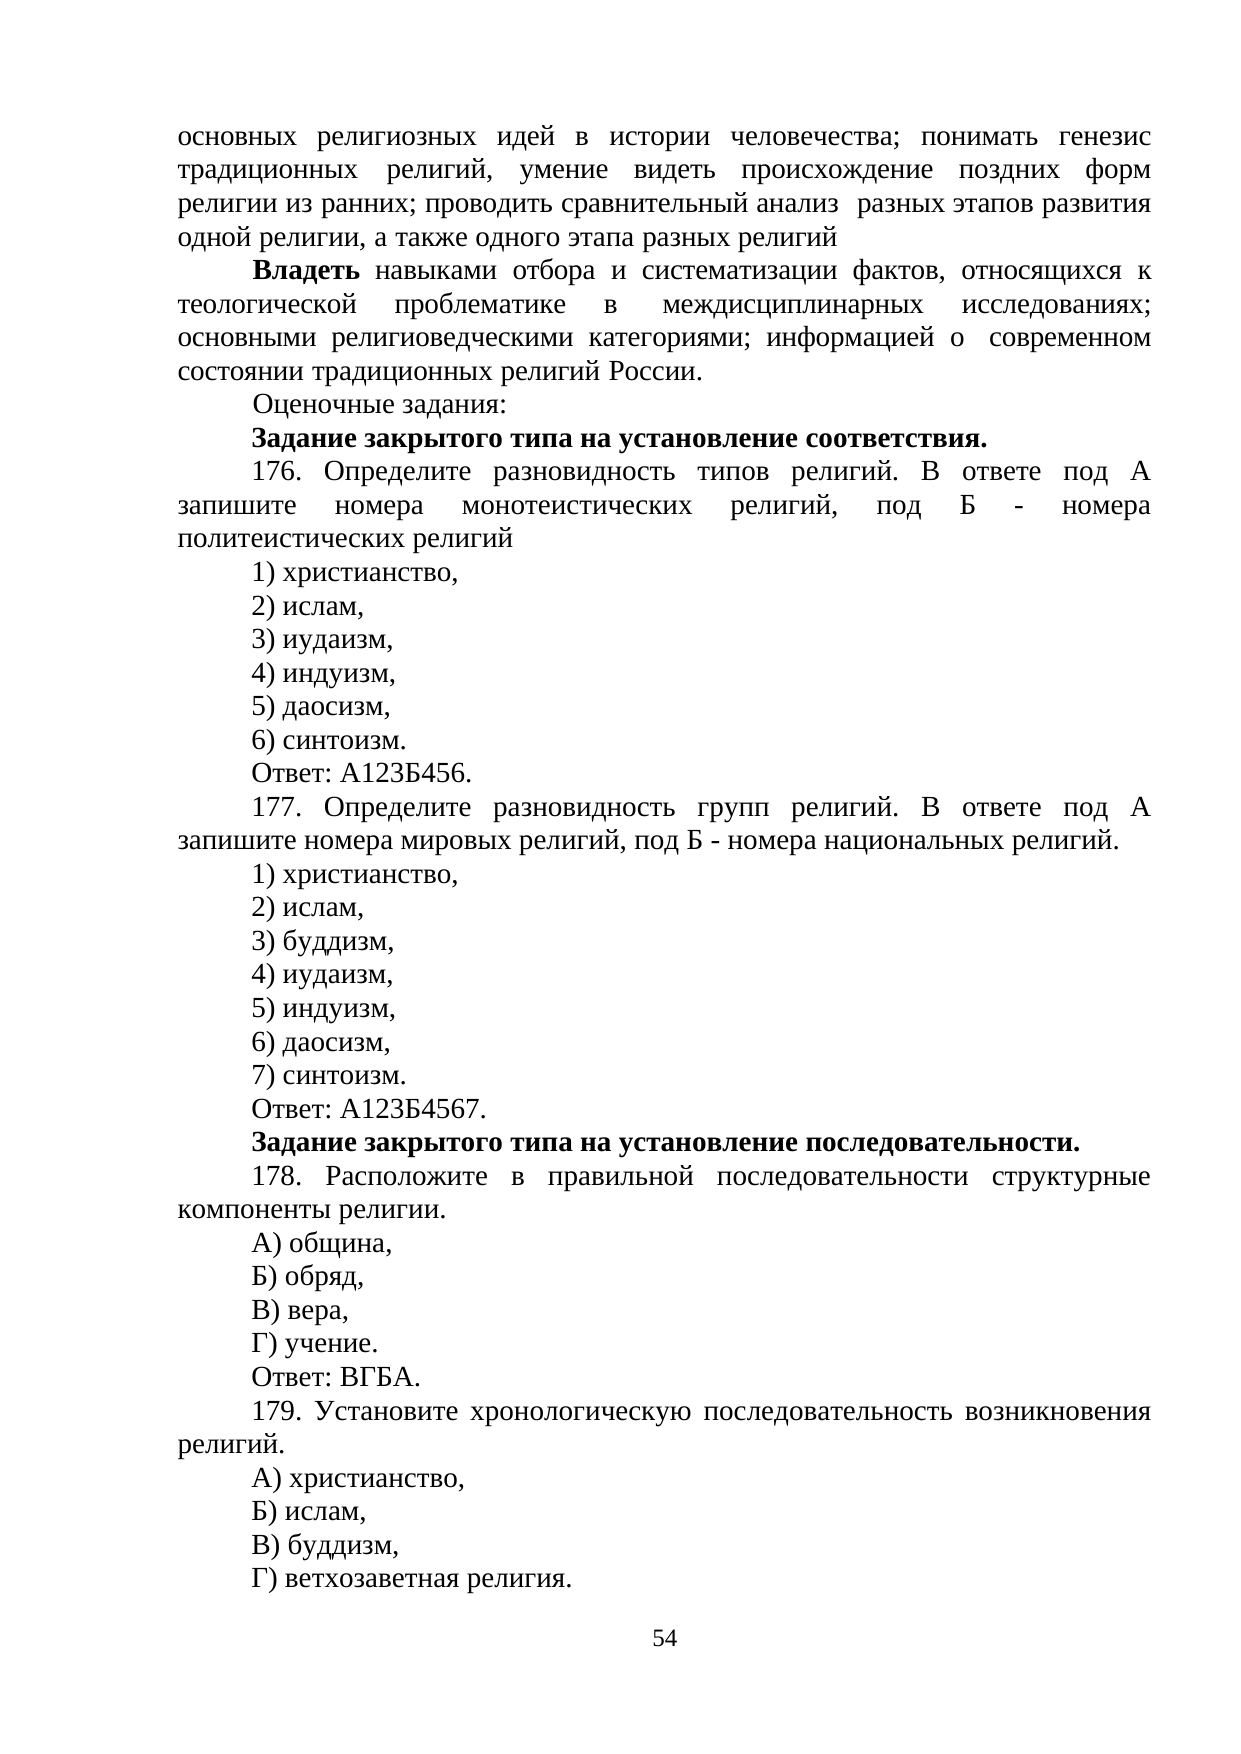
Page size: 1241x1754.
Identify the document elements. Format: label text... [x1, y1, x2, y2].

text 179. Установите хронологическую последовательность возникновения религий. [177, 1393, 1152, 1460]
text 3) иудаизм, [177, 621, 1152, 655]
text 4) иудаизм, [177, 957, 1152, 990]
text В) буддизм, [177, 1527, 1152, 1560]
text А) община, [177, 1225, 1152, 1258]
text Задание закрытого типа на установление соответствия. [177, 420, 1152, 453]
text Ответ: ВГБА. [177, 1359, 1152, 1393]
text Ответ: А123Б4567. [177, 1091, 1152, 1124]
text В) вера, [177, 1292, 1152, 1326]
text Г) ветхозаветная религия. [177, 1560, 1152, 1594]
text 2) ислам, [177, 889, 1152, 923]
text Ответ: А123Б456. [177, 755, 1152, 789]
text 178. Расположите в правильной последовательности структурные компоненты религии. [177, 1158, 1152, 1225]
text Г) учение. [177, 1326, 1152, 1359]
text 6) синтоизм. [177, 722, 1152, 755]
text Задание закрытого типа на установление последовательности. [177, 1124, 1152, 1158]
text 2) ислам, [177, 588, 1152, 621]
text Оценочные задания: [177, 386, 1152, 420]
text 1) христианство, [177, 554, 1152, 588]
text Б) ислам, [177, 1493, 1152, 1527]
text 7) синтоизм. [177, 1057, 1152, 1091]
text 176. Определите разновидность типов религий. В ответе под А запишите номера монотеистических религий, под Б - номера политеистических религий [177, 453, 1152, 554]
text 4) индуизм, [177, 655, 1152, 688]
text А) христианство, [177, 1460, 1152, 1493]
text 5) индуизм, [177, 990, 1152, 1024]
text 3) буддизм, [177, 923, 1152, 957]
text Б) обряд, [177, 1258, 1152, 1292]
text 177. Определите разновидность групп религий. В ответе под А запишите номера мировых религий, под Б - номера национальных религий. [177, 789, 1152, 856]
text 1) христианство, [177, 856, 1152, 889]
text Владеть навыками отбора и систематизации фактов, относящихся к теологической проблематике в междисциплинарных исследованиях; основными религиоведческими категориями; информацией о современном состоянии традиционных религий России. [177, 252, 1152, 386]
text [177, 118, 1152, 252]
text 5) даосизм, [177, 688, 1152, 722]
text 6) даосизм, [177, 1024, 1152, 1057]
